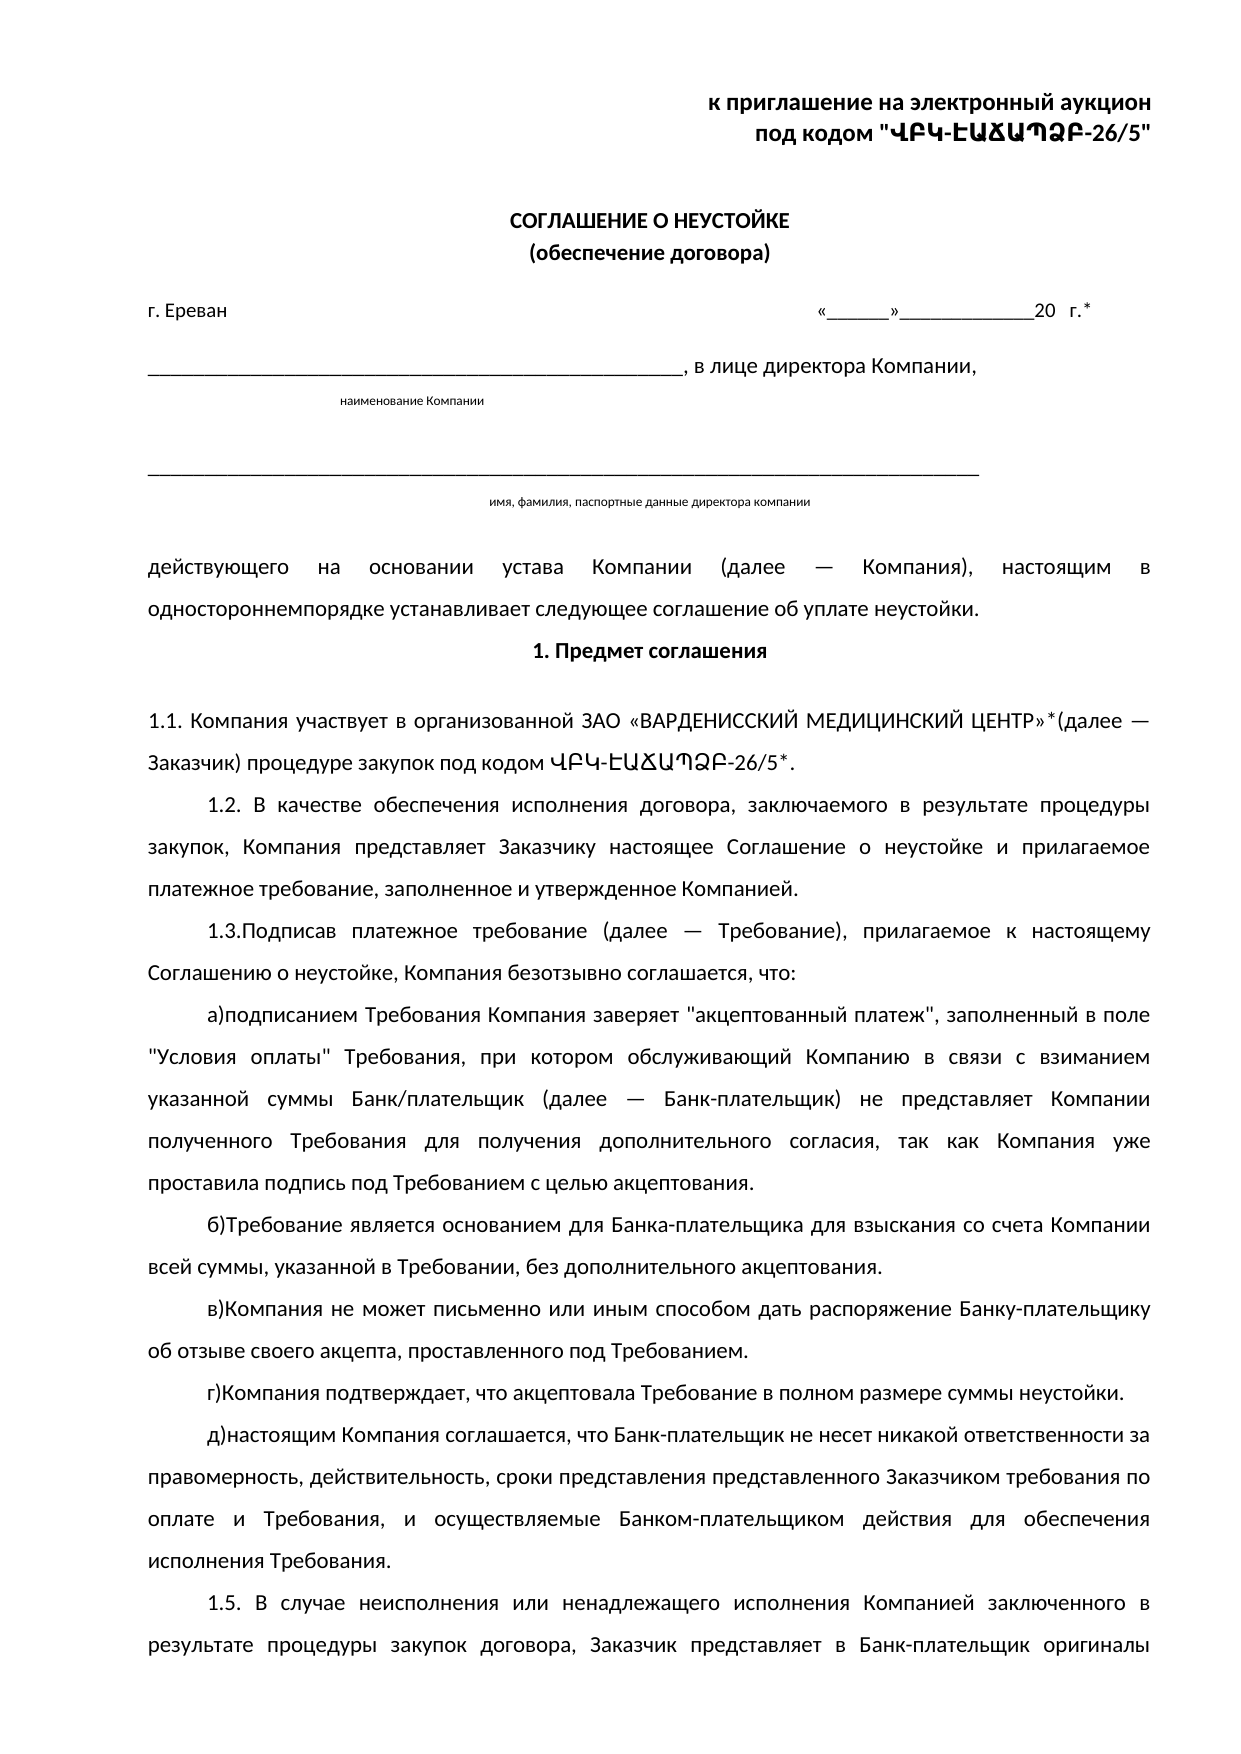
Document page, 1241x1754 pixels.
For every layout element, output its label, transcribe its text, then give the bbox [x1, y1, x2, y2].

text (обеспечение договора) [148, 238, 1152, 266]
text 1.3.Подписав платежное требование (далее — Требование), прилагаемое к настоящему Соглашению о неустойке, Компания безотзывно соглашается, что: [148, 916, 1152, 986]
text 1.2. В качестве обеспечения исполнения договора, заключаемого в результате процедуры закупок, Компания представляет Заказчику настоящее Соглашение о неустойке и прилагаемое платежное требование, заполненное и утвержденное Компанией. [148, 790, 1152, 902]
text _________________________________________________________________________ [148, 452, 1152, 480]
text к приглашение на электронный аукцион [177, 86, 1152, 117]
text г)Компания подтверждает, что акцептовала Требование в полном размере суммы неустойки. [148, 1378, 1152, 1406]
text д)настоящим Компания соглашается, что Банк-плательщик не несет никакой ответственности за правомерность, действительность, сроки представления представленного Заказчиком требования по оплате и Требования, и осуществляемые Банком-плательщиком действия для обеспечения исполнения Требования. [148, 1420, 1152, 1574]
text а)подписанием Требования Компания заверяет "акцептованный платеж", заполненный в поле "Условия оплаты" Требования, при котором обслуживающий Компанию в связи с взиманием указанной суммы Банк/плательщик (далее — Банк-плательщик) не представляет Компании полученного Требования для получения дополнительного согласия, так как Компания уже проставила подпись под Требованием с целью акцептования. [148, 1000, 1152, 1196]
text наименование Компании [340, 393, 1152, 421]
text 1. Предмет соглашения [148, 636, 1152, 664]
text б)Требование является основанием для Банка-плательщика для взыскания со счета Компании всей суммы, указанной в Требовании, без дополнительного акцептования. [148, 1210, 1152, 1280]
text _______________________________________________, в лице директора Компании, [148, 351, 1152, 379]
table_header «______»_____________20 г.* [635, 297, 1104, 351]
text действующего на основании устава Компании (далее — Компания), настоящим в одностороннемпорядке устанавливает следующее соглашение об уплате неустойки. [148, 552, 1152, 622]
text имя, фамилия, паспортные данные директора компании [148, 494, 1152, 522]
text в)Компания не может письменно или иным способом дать распоряжение Банку-плательщику об отзыве своего акцепта, проставленного под Требованием. [148, 1294, 1152, 1364]
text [148, 1588, 1152, 1658]
text СОГЛАШЕНИЕ О НЕУСТОЙКЕ [148, 206, 1152, 234]
text под кодом "ՎԲԿ-ԷԱՃԱՊՁԲ-26/5" [148, 117, 1152, 147]
text 1.1. Компания участвует в организованной ЗАО «ВАРДЕНИССКИЙ МЕДИЦИНСКИЙ ЦЕНТР»*(далее — Заказчик) процедуре закупок под кодом ՎԲԿ-ԷԱՃԱՊՁԲ-26/5*. [148, 706, 1152, 776]
table_header г. Ереван [136, 297, 635, 351]
